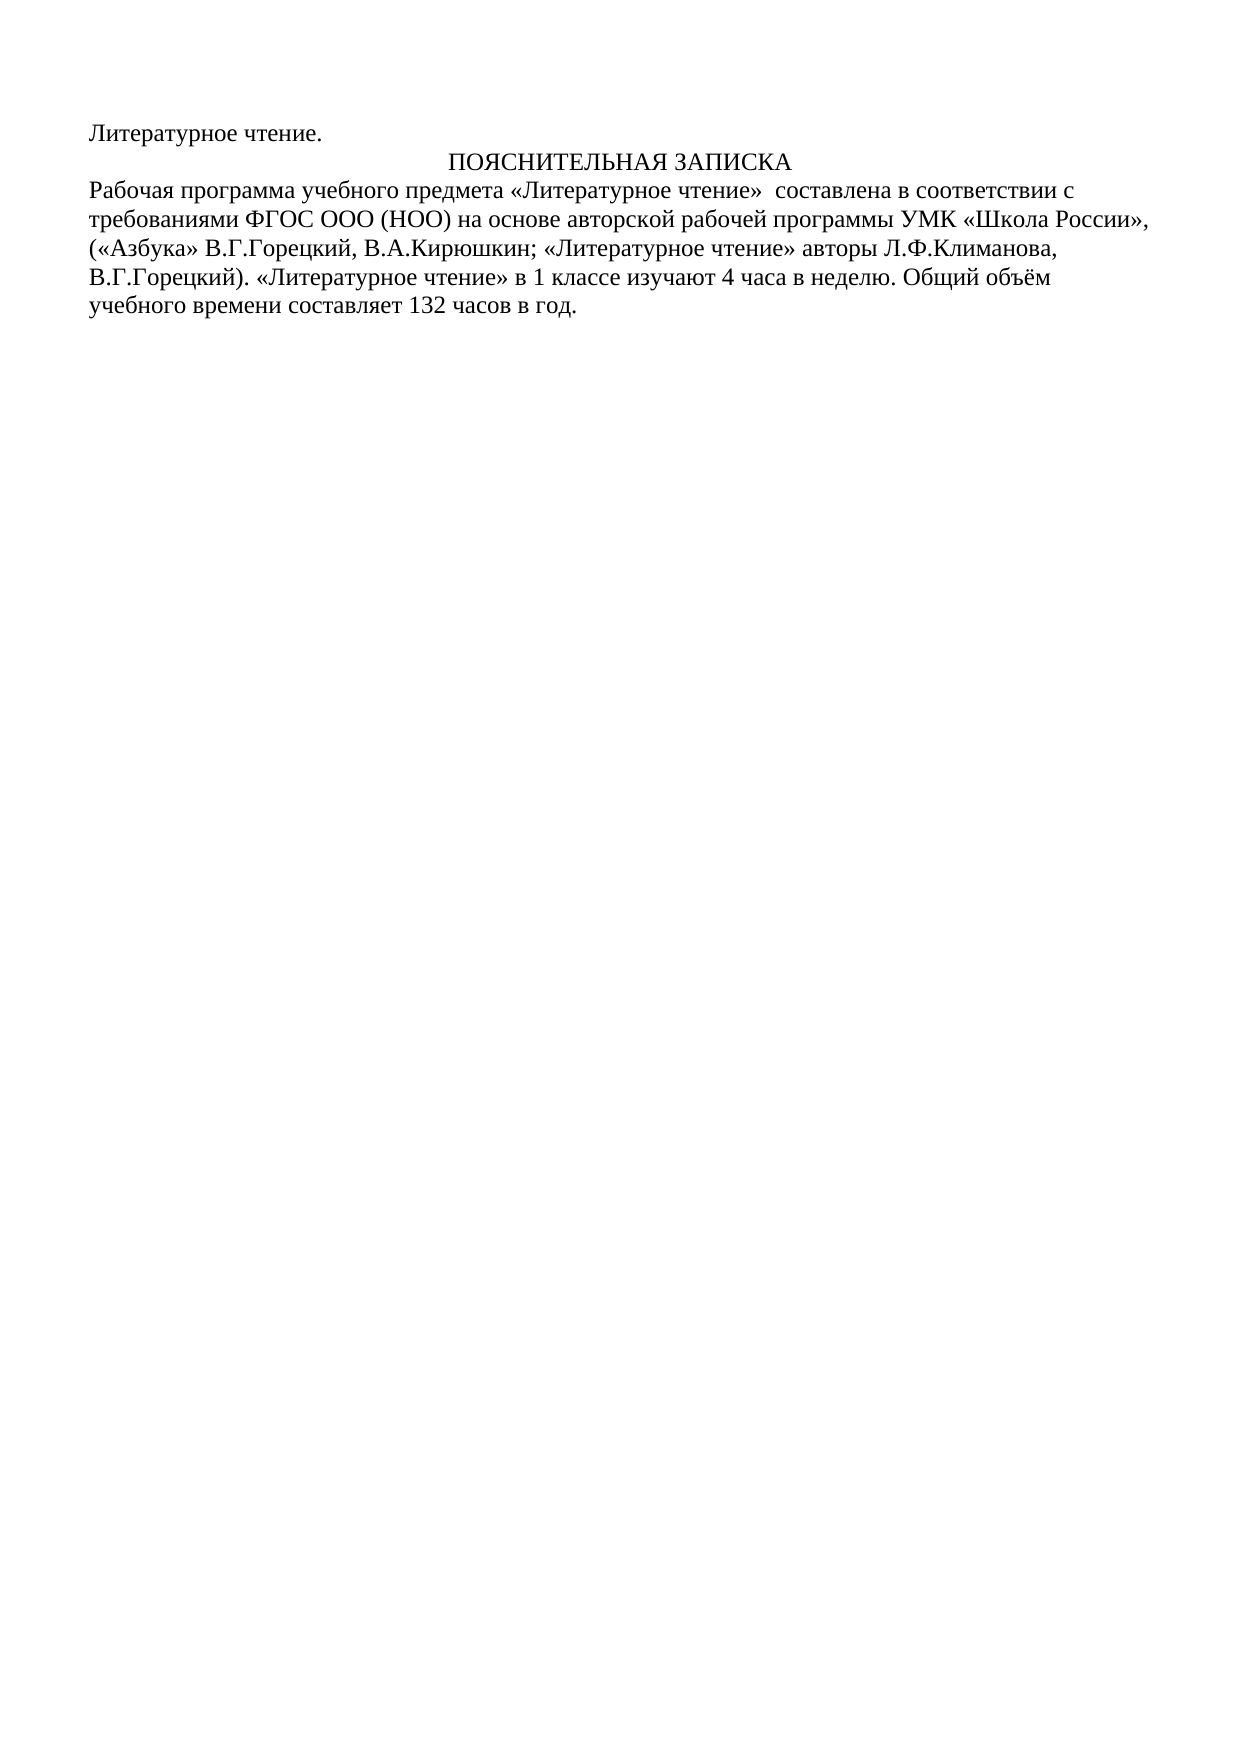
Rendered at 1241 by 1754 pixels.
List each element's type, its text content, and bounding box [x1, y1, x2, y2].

text Литературное чтение. [89, 118, 1152, 147]
text Рабочая программа учебного предмета «Литературное чтение» составлена в соответствии с требованиями ФГОС ООО (НОО) на основе авторской рабочей программы УМК «Школа России», («Азбука» В.Г.Горецкий, В.А.Кирюшкин; «Литературное чтение» авторы Л.Ф.Климанова, В.Г.Горецкий). «Литературное чтение» в 1 классе изучают 4 часа в неделю. Общий объём учебного времени составляет 132 часов в год. [89, 176, 1152, 319]
text ПОЯСНИТЕЛЬНАЯ ЗАПИСКА [89, 147, 1152, 176]
